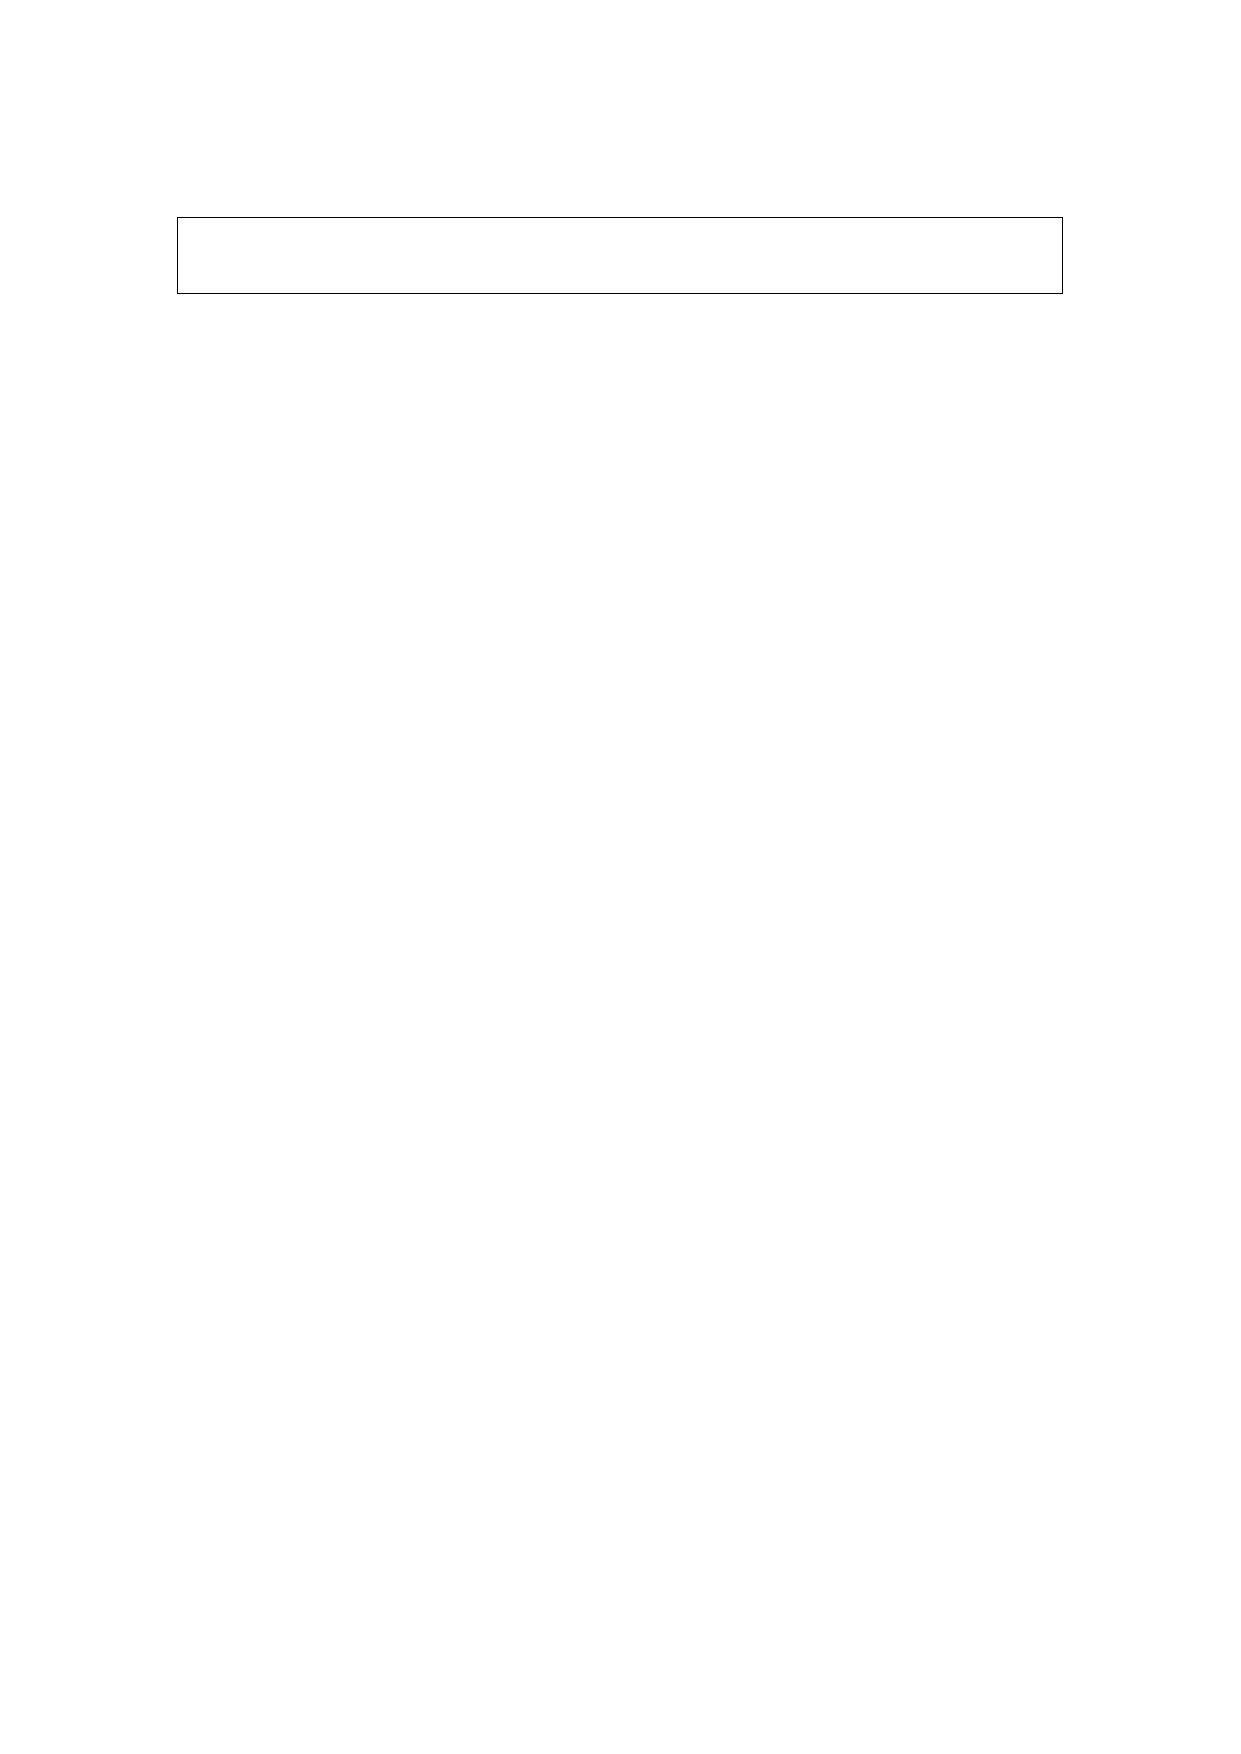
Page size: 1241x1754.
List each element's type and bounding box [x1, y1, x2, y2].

table_cell [178, 218, 1062, 293]
